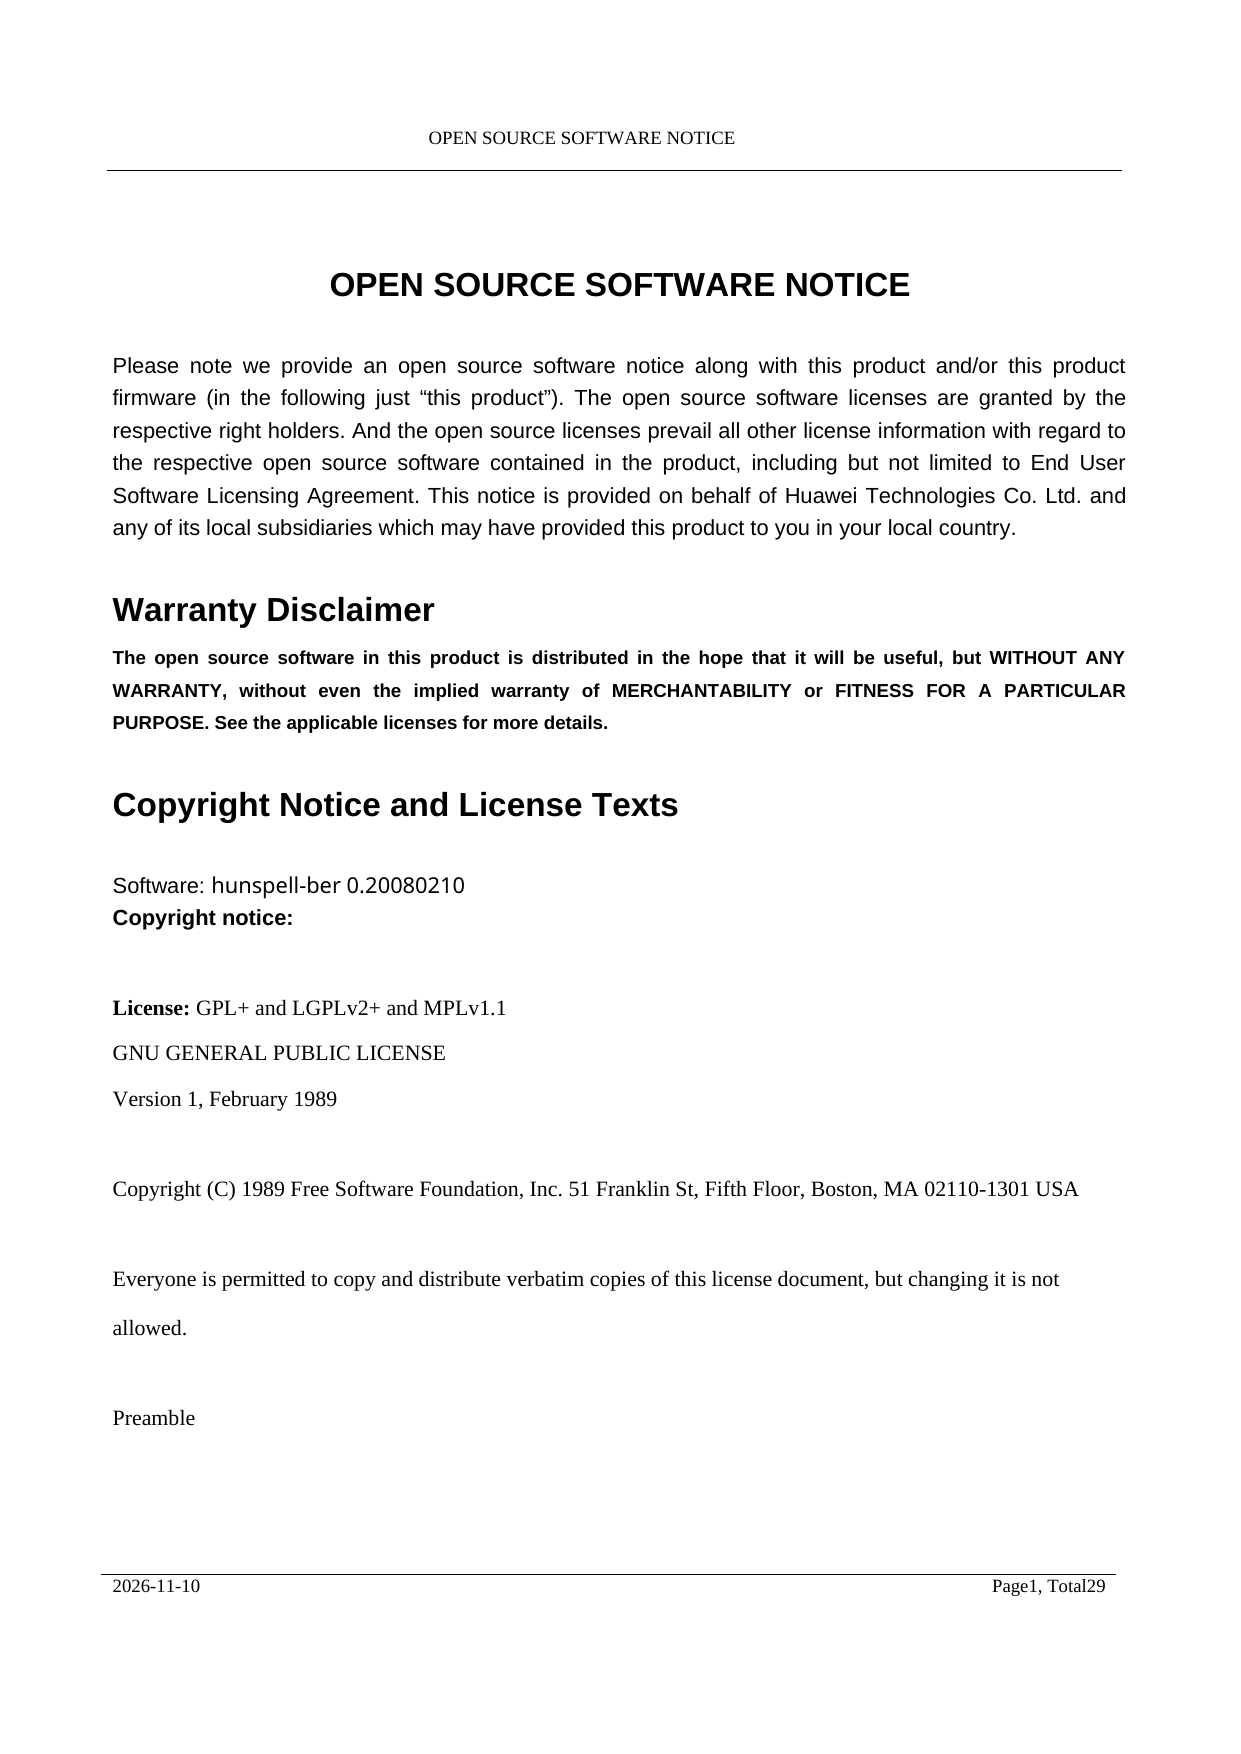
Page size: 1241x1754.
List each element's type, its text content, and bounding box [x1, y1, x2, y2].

text Copyright (C) 1989 Free Software Foundation, Inc. 51 Franklin St, Fifth Floor, Boston, MA 02110-1301 USA [112, 1172, 1128, 1204]
text Copyright notice: [112, 901, 1128, 934]
text Everyone is permitted to copy and distribute verbatim copies of this license document, but changing it is not allowed. [112, 1262, 1128, 1343]
text The open source software in this product is distributed in the hope that it will be useful, but WITHOUT ANY WARRANTY, without even the implied warranty of MERCHANTABILITY or FITNESS FOR A PARTICULAR PURPOSE. See the applicable licenses for more details. [112, 641, 1128, 739]
text OPEN SOURCE SOFTWARE NOTICE [112, 251, 1128, 316]
text Preamble [112, 1401, 1128, 1434]
text Software: hunspell-ber 0.20080210 [112, 869, 1128, 901]
text Warranty Disclaimer [112, 576, 1128, 641]
text Version 1, February 1989 [112, 1082, 1128, 1114]
text Copyright Notice and License Texts [112, 771, 1128, 836]
text GNU GENERAL PUBLIC LICENSE [112, 1037, 1128, 1069]
text License: GPL+ and LGPLv2+ and MPLv1.1 [112, 992, 1128, 1024]
text Please note we provide an open source software notice along with this product and/or this product firmware (in the following just “this product”). The open source software licenses are granted by the respective right holders. And the open source licenses prevail all other license information with regard to the respective open source software contained in the product, including but not limited to End User Software Licensing Agreement. This notice is provided on behalf of Huawei Technologies Co. Ltd. and any of its local subsidiaries which may have provided this product to you in your local country. [112, 349, 1128, 544]
